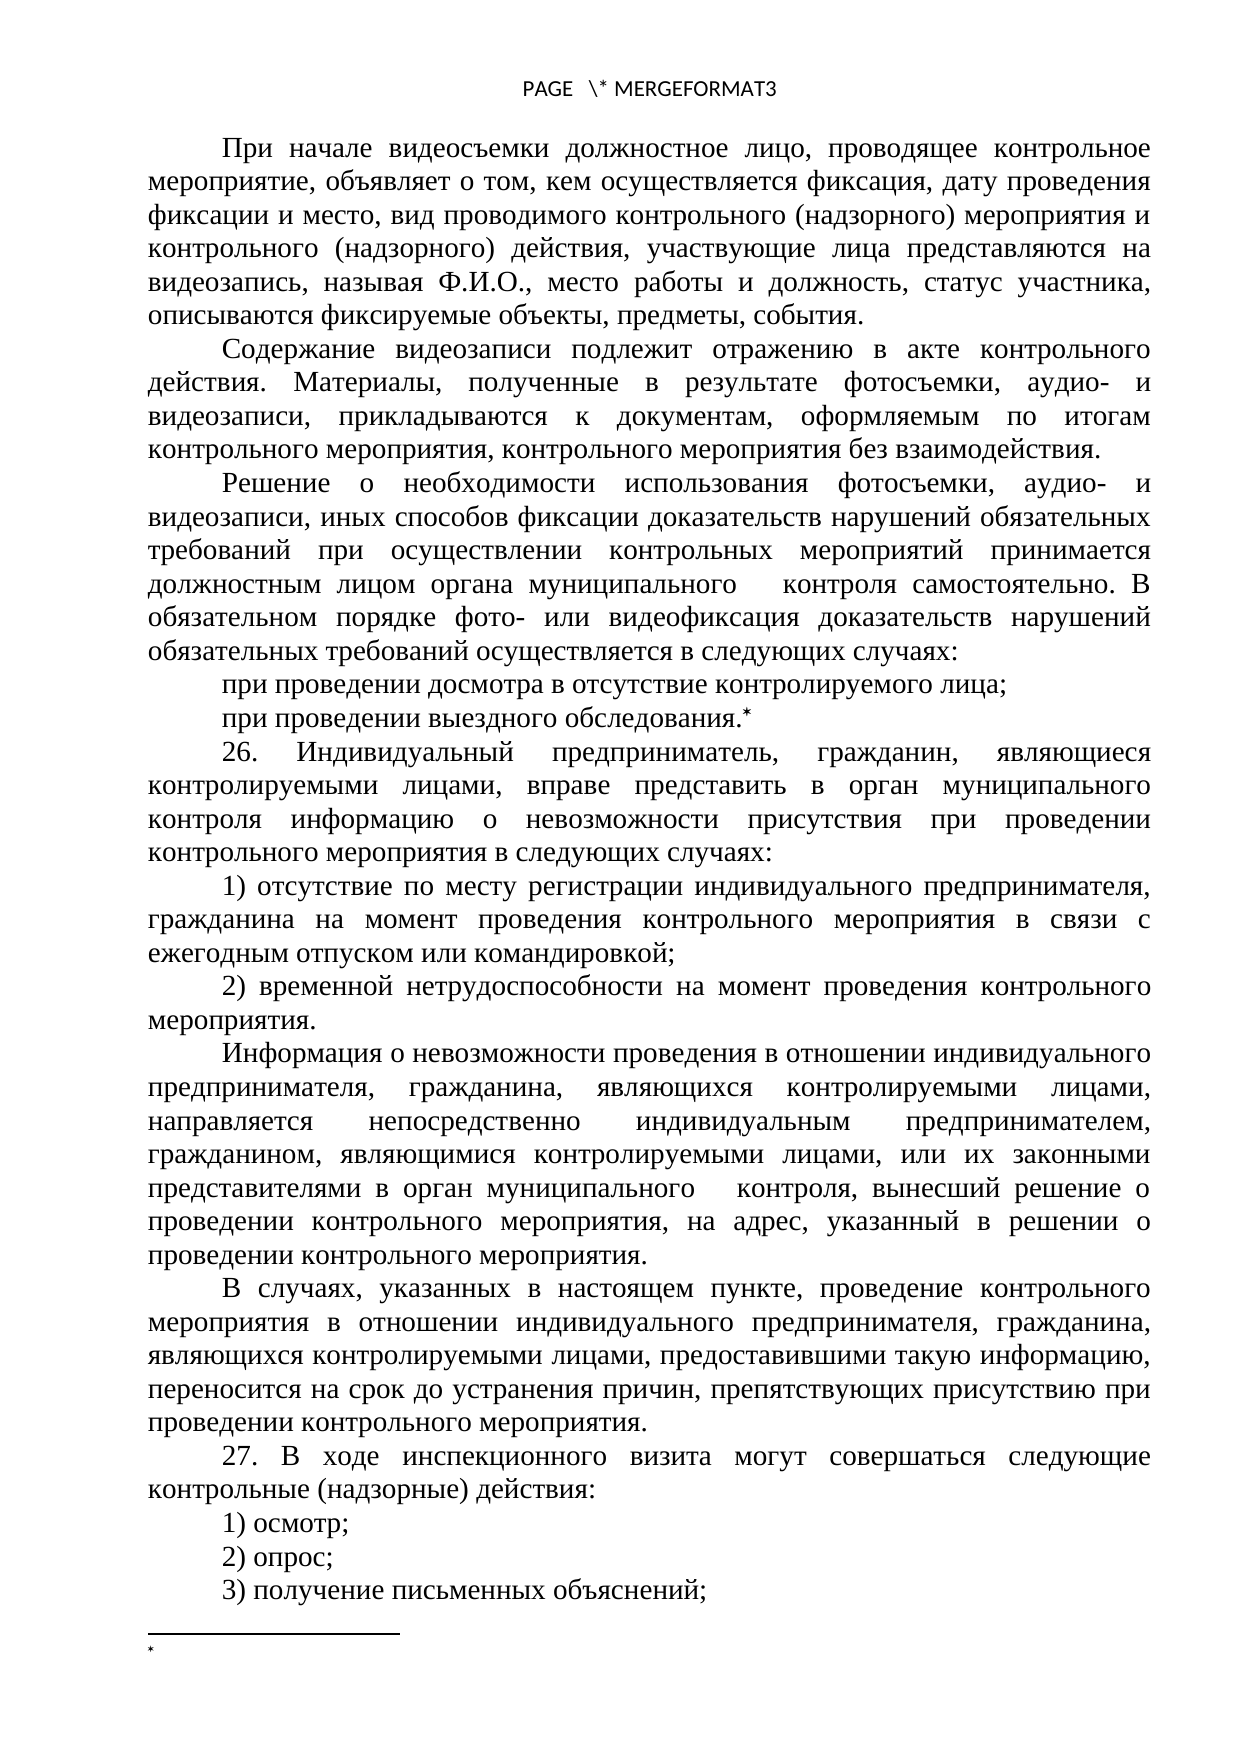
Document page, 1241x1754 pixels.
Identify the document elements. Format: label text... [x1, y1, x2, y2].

text Информация о невозможности проведения в отношении индивидуального предпринимателя, гражданина, являющихся контролируемыми лицами, направляется непосредственно индивидуальным предпринимателем, гражданином, являющимися контролируемыми лицами, или их законными представителями в орган муниципального контроля, вынесший решение о проведении контрольного мероприятия, на адрес, указанный в решении о проведении контрольного мероприятия. [148, 1036, 1152, 1270]
text Содержание видеозаписи подлежит отражению в акте контрольного действия. Материалы, полученные в результате фотосъемки, аудио- и видеозаписи, прикладываются к документам, оформляемым по итогам контрольного мероприятия, контрольного мероприятия без взаимодействия. [148, 331, 1152, 465]
text при проведении выездного обследования. [148, 700, 1152, 734]
text 1) осмотр; [148, 1505, 1152, 1539]
text При начале видеосъемки должностное лицо, проводящее контрольное мероприятие, объявляет о том, кем осуществляется фиксация, дату проведения фиксации и место, вид проводимого контрольного (надзорного) мероприятия и контрольного (надзорного) действия, участвующие лица представляются на видеозапись, называя Ф.И.О., место работы и должность, статус участника, описываются фиксируемые объекты, предметы, события. [148, 130, 1152, 331]
text 3) получение письменных объяснений; [148, 1572, 1152, 1606]
text 27. В ходе инспекционного визита могут совершаться следующие контрольные (надзорные) действия: [148, 1438, 1152, 1505]
text 26. Индивидуальный предприниматель, гражданин, являющиеся контролируемыми лицами, вправе представить в орган муниципального контроля информацию о невозможности присутствия при проведении контрольного мероприятия в следующих случаях: [148, 734, 1152, 868]
text Решение о необходимости использования фотосъемки, аудио- и видеозаписи, иных способов фиксации доказательств нарушений обязательных требований при осуществлении контрольных мероприятий принимается должностным лицом органа муниципального контроля самостоятельно. В обязательном порядке фото- или видеофиксация доказательств нарушений обязательных требований осуществляется в следующих случаях: [148, 465, 1152, 666]
text 2) временной нетрудоспособности на момент проведения контрольного мероприятия. [148, 968, 1152, 1036]
text 2) опрос; [148, 1539, 1152, 1572]
text 1) отсутствие по месту регистрации индивидуального предпринимателя, гражданина на момент проведения контрольного мероприятия в связи с ежегодным отпуском или командировкой; [148, 868, 1152, 968]
text при проведении досмотра в отсутствие контролируемого лица; [148, 666, 1152, 700]
text В случаях, указанных в настоящем пункте, проведение контрольного мероприятия в отношении индивидуального предпринимателя, гражданина, являющихся контролируемыми лицами, предоставившими такую информацию, переносится на срок до устранения причин, препятствующих присутствию при проведении контрольного мероприятия. [148, 1270, 1152, 1438]
